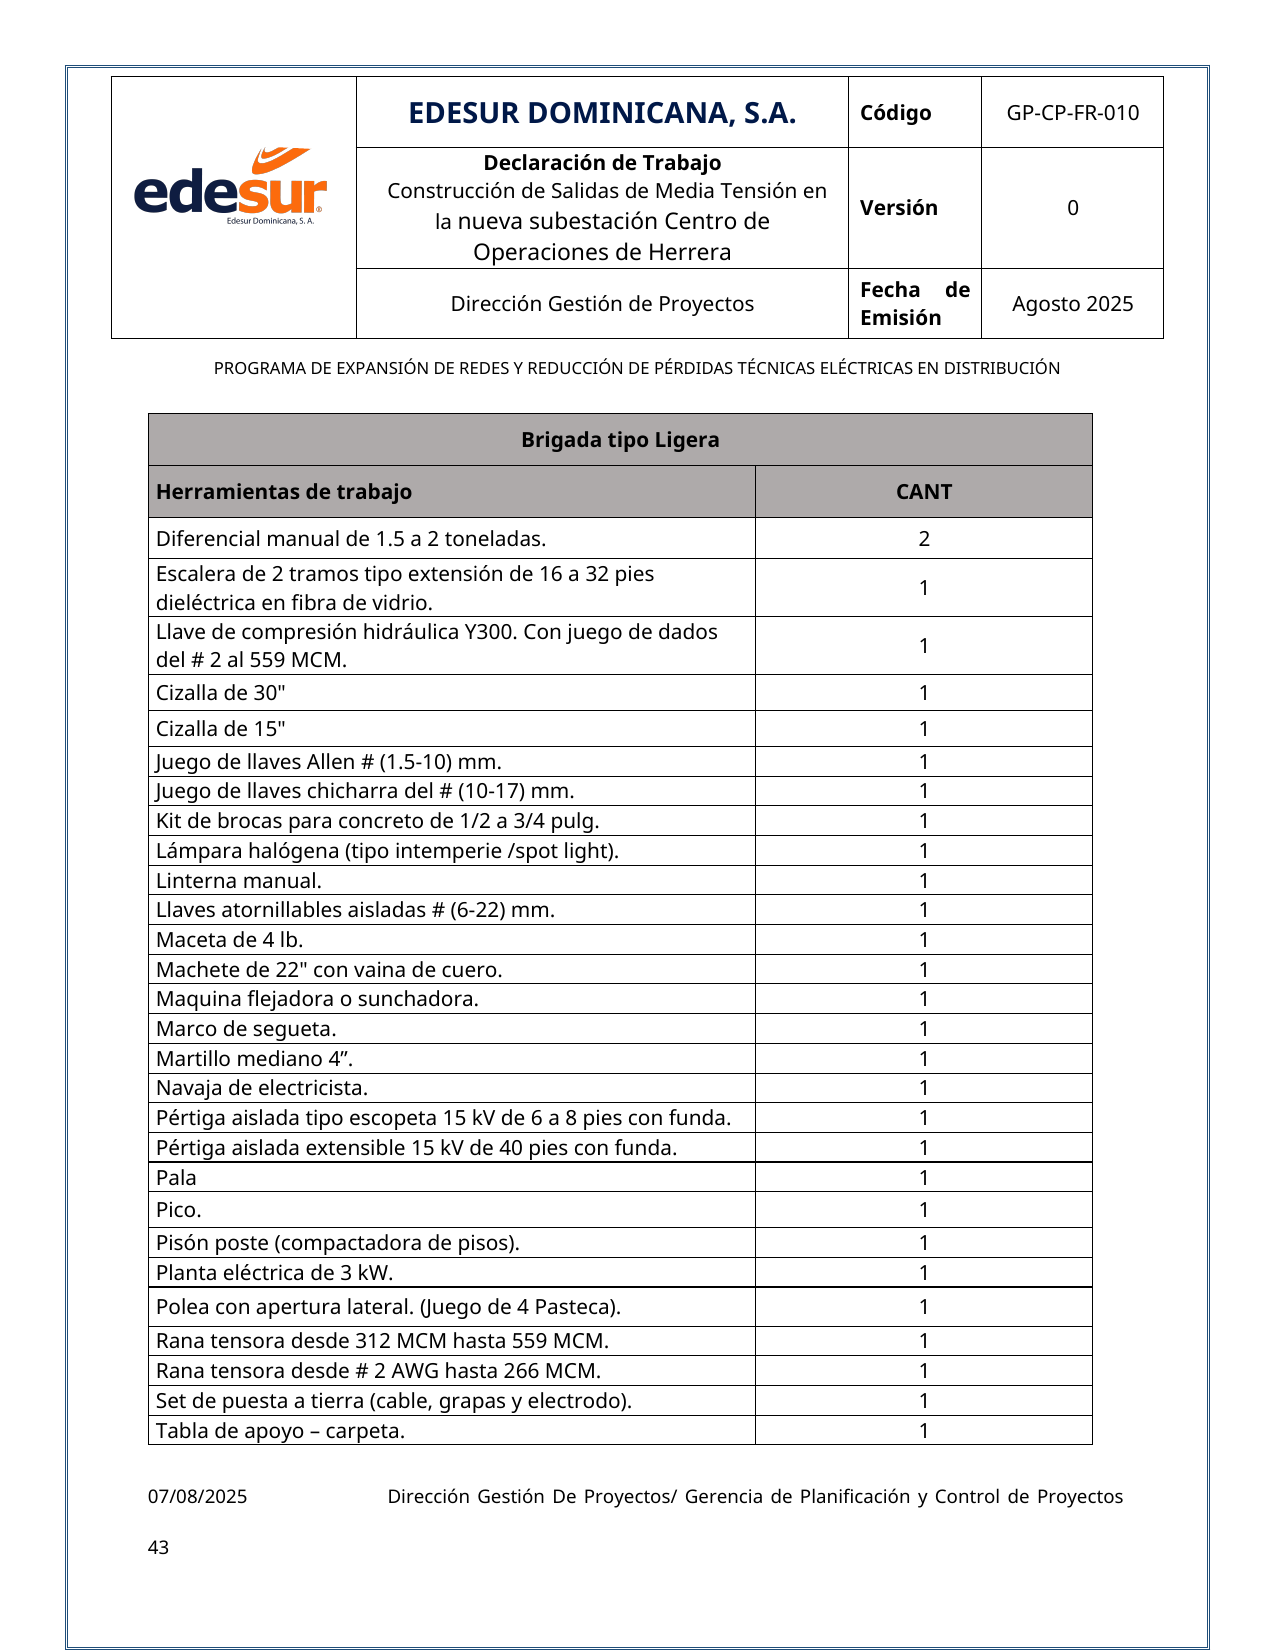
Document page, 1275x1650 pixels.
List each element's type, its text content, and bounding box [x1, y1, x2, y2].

picture [120, 139, 343, 230]
table_cell 1 [756, 895, 1092, 924]
table_cell Herramientas de trabajo [149, 466, 755, 517]
table_cell Juego de llaves chicharra del # (10-17) mm. [149, 777, 755, 805]
table_cell 1 [756, 1133, 1092, 1161]
table_cell CANT [756, 466, 1092, 517]
table_cell Polea con apertura lateral. (Juego de 4 Pasteca). [149, 1288, 755, 1326]
table_cell 1 [756, 747, 1092, 776]
table_cell 1 [756, 1192, 1092, 1227]
table_cell Pala [149, 1163, 755, 1191]
table_cell Cizalla de 30" [149, 675, 755, 710]
table_cell Navaja de electricista. [149, 1074, 755, 1102]
table_cell Set de puesta a tierra (cable, grapas y electrodo). [149, 1386, 755, 1414]
table_cell 1 [756, 1014, 1092, 1043]
table_cell 1 [756, 984, 1092, 1013]
table_cell Pértiga aislada tipo escopeta 15 kV de 6 a 8 pies con funda. [149, 1103, 755, 1132]
table_cell 1 [756, 617, 1092, 674]
table_cell 1 [756, 559, 1092, 616]
table_cell Pico. [149, 1192, 755, 1227]
table_cell 1 [756, 955, 1092, 983]
table_cell 1 [756, 1258, 1092, 1286]
table_cell 1 [756, 675, 1092, 710]
table_cell Juego de llaves Allen # (1.5-10) mm. [149, 747, 755, 776]
table_cell 1 [756, 777, 1092, 805]
table_cell Kit de brocas para concreto de 1/2 a 3/4 pulg. [149, 806, 755, 835]
table_cell Cizalla de 15" [149, 711, 755, 746]
table_cell 1 [756, 1044, 1092, 1072]
table_cell 1 [756, 1163, 1092, 1191]
table_cell 1 [756, 836, 1092, 864]
table_cell 1 [756, 1103, 1092, 1132]
table_cell Lámpara halógena (tipo intemperie /spot light). [149, 836, 755, 864]
table_cell Diferencial manual de 1.5 a 2 toneladas. [149, 518, 755, 558]
table_cell 1 [756, 806, 1092, 835]
table_cell Rana tensora desde 312 MCM hasta 559 MCM. [149, 1327, 755, 1355]
table_cell Machete de 22" con vaina de cuero. [149, 955, 755, 983]
table_cell Planta eléctrica de 3 kW. [149, 1258, 755, 1286]
table_cell Marco de segueta. [149, 1014, 755, 1043]
table_cell Pértiga aislada extensible 15 kV de 40 pies con funda. [149, 1133, 755, 1161]
table_cell Llave de compresión hidráulica Y300. Con juego de dados del # 2 al 559 MCM. [149, 617, 755, 674]
table_cell 1 [756, 1228, 1092, 1257]
table_cell Escalera de 2 tramos tipo extensión de 16 a 32 pies dieléctrica en fibra de vidrio. [149, 559, 755, 616]
table_cell 2 [756, 518, 1092, 558]
table_cell Tabla de apoyo – carpeta. [149, 1416, 755, 1444]
table_cell Linterna manual. [149, 866, 755, 894]
table_cell 1 [756, 711, 1092, 746]
table_cell 1 [756, 1386, 1092, 1414]
table_cell 1 [756, 925, 1092, 954]
table_cell 1 [756, 1356, 1092, 1385]
table_header Brigada tipo Ligera [149, 414, 1092, 465]
table_cell Rana tensora desde # 2 AWG hasta 266 MCM. [149, 1356, 755, 1385]
table_cell 1 [756, 866, 1092, 894]
table_cell Maceta de 4 lb. [149, 925, 755, 954]
table_cell 1 [756, 1074, 1092, 1102]
table_cell Martillo mediano 4”. [149, 1044, 755, 1072]
table_cell Pisón poste (compactadora de pisos). [149, 1228, 755, 1257]
table_cell Maquina flejadora o sunchadora. [149, 984, 755, 1013]
table_cell Llaves atornillables aisladas # (6-22) mm. [149, 895, 755, 924]
table_cell 1 [756, 1327, 1092, 1355]
table_cell 1 [756, 1416, 1092, 1444]
table_cell 1 [756, 1288, 1092, 1326]
